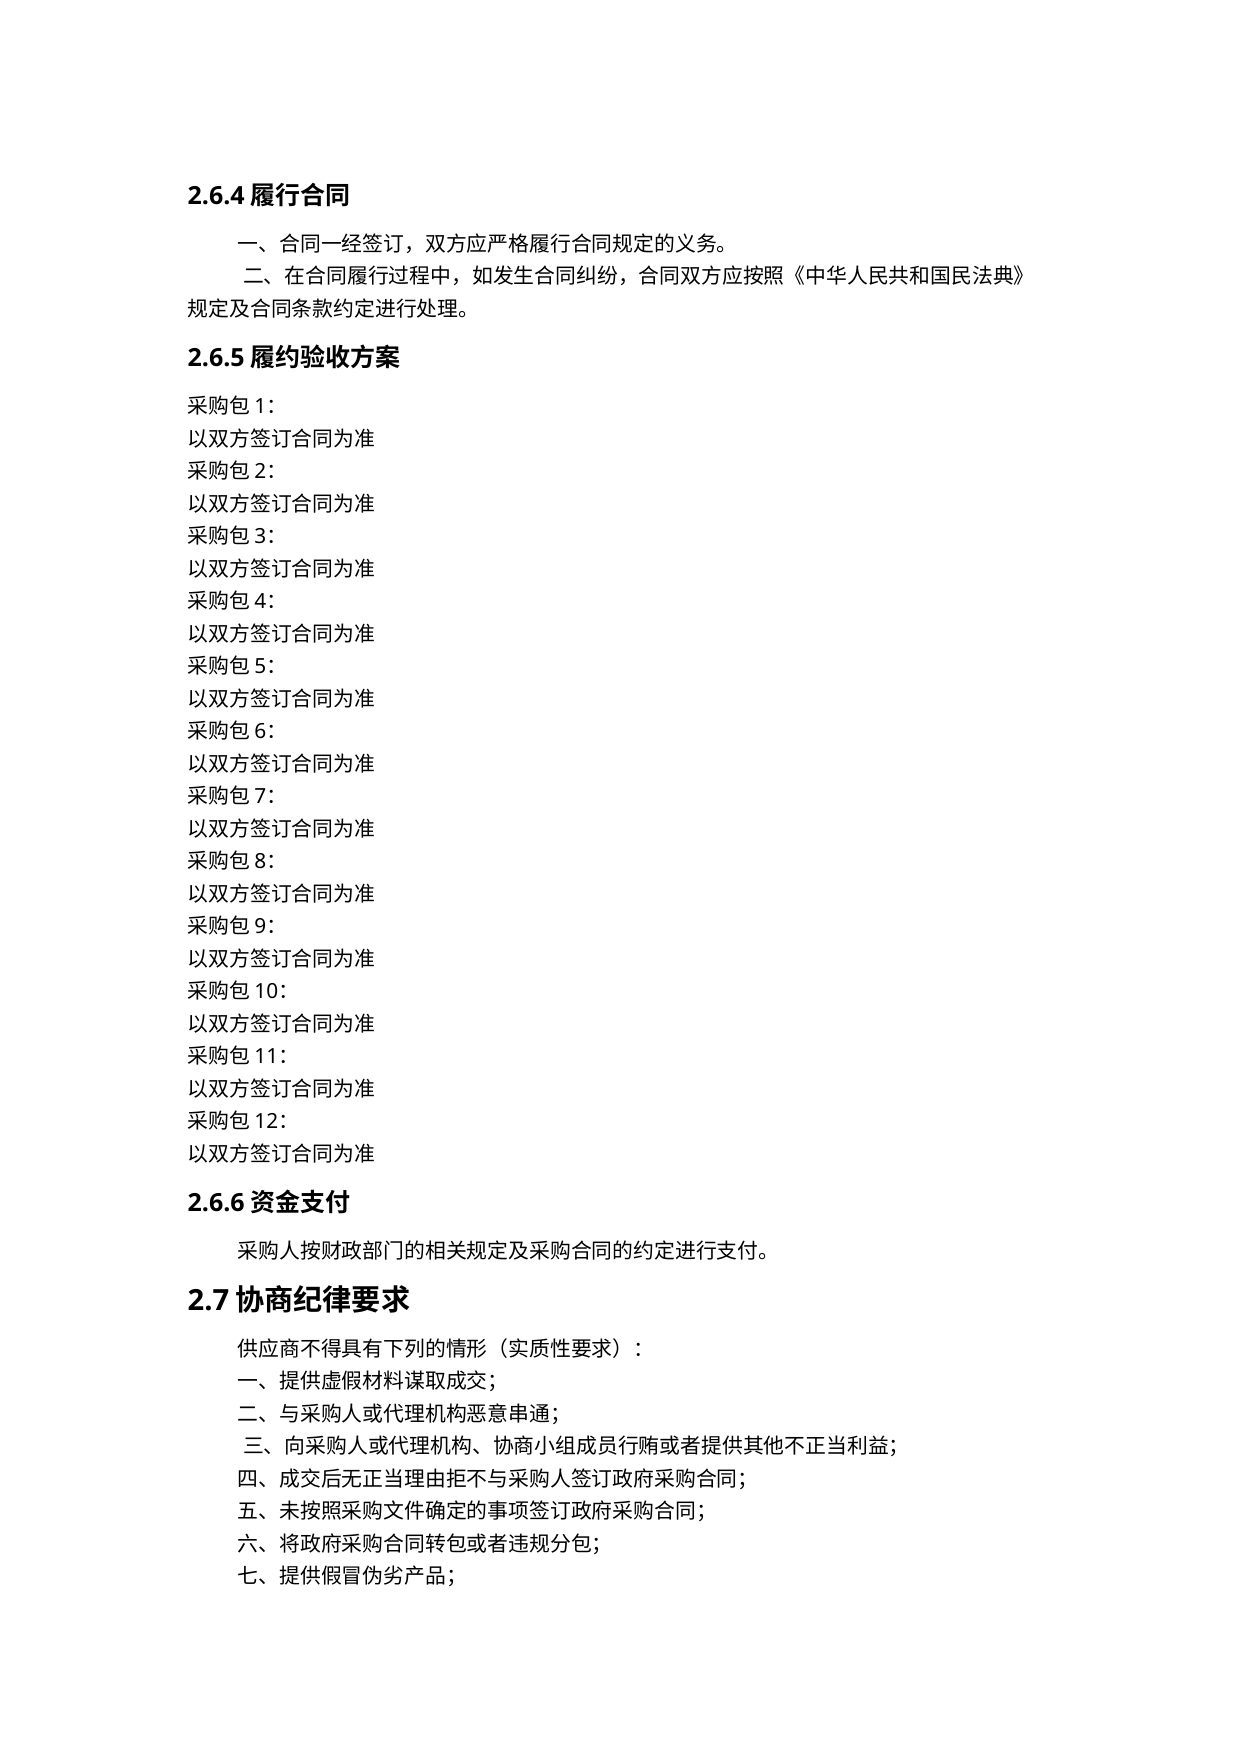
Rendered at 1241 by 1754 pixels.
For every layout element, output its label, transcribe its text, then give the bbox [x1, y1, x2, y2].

text 六、将政府采购合同转包或者违规分包； [187, 1527, 1053, 1559]
text 以双方签订合同为准 [187, 1007, 1053, 1039]
text 2.6.6资金支付 [187, 1169, 1053, 1234]
text 四、成交后无正当理由拒不与采购人签订政府采购合同； [187, 1462, 1053, 1494]
text 采购包7： [187, 779, 1053, 812]
text 采购包6： [187, 714, 1053, 747]
text 供应商不得具有下列的情形（实质性要求）： [187, 1332, 1053, 1364]
text 2.6.4履行合同 [187, 162, 1053, 227]
text 以双方签订合同为准 [187, 682, 1053, 714]
text 三、向采购人或代理机构、协商小组成员行贿或者提供其他不正当利益； [187, 1429, 1053, 1462]
text 二、与采购人或代理机构恶意串通； [187, 1397, 1053, 1429]
text 采购包8： [187, 844, 1053, 877]
text 采购包12： [187, 1104, 1053, 1137]
text 采购包1： [187, 389, 1053, 422]
text 以双方签订合同为准 [187, 877, 1053, 909]
text 以双方签订合同为准 [187, 812, 1053, 844]
text 以双方签订合同为准 [187, 487, 1053, 519]
text 2.7协商纪律要求 [187, 1267, 1053, 1332]
text 采购包9： [187, 909, 1053, 942]
text 一、合同一经签订，双方应严格履行合同规定的义务。 [187, 227, 1053, 259]
text 采购人按财政部门的相关规定及采购合同的约定进行支付。 [187, 1234, 1053, 1267]
text 以双方签订合同为准 [187, 617, 1053, 649]
text 以双方签订合同为准 [187, 422, 1053, 454]
text 2.6.5履约验收方案 [187, 324, 1053, 389]
text 采购包2： [187, 454, 1053, 487]
text 采购包4： [187, 584, 1053, 617]
text 以双方签订合同为准 [187, 552, 1053, 584]
text 以双方签订合同为准 [187, 1072, 1053, 1104]
text 七、提供假冒伪劣产品； [187, 1559, 1053, 1592]
text 以双方签订合同为准 [187, 1137, 1053, 1169]
text 五、未按照采购文件确定的事项签订政府采购合同； [187, 1494, 1053, 1527]
text 一、提供虚假材料谋取成交； [187, 1364, 1053, 1397]
text 采购包5： [187, 649, 1053, 682]
text 二、在合同履行过程中，如发生合同纠纷，合同双方应按照《中华人民共和国民法典》规定及合同条款约定进行处理。 [187, 259, 1053, 324]
text 采购包10： [187, 974, 1053, 1007]
text 采购包11： [187, 1039, 1053, 1072]
text 以双方签订合同为准 [187, 942, 1053, 974]
text 以双方签订合同为准 [187, 747, 1053, 779]
text 采购包3： [187, 519, 1053, 552]
